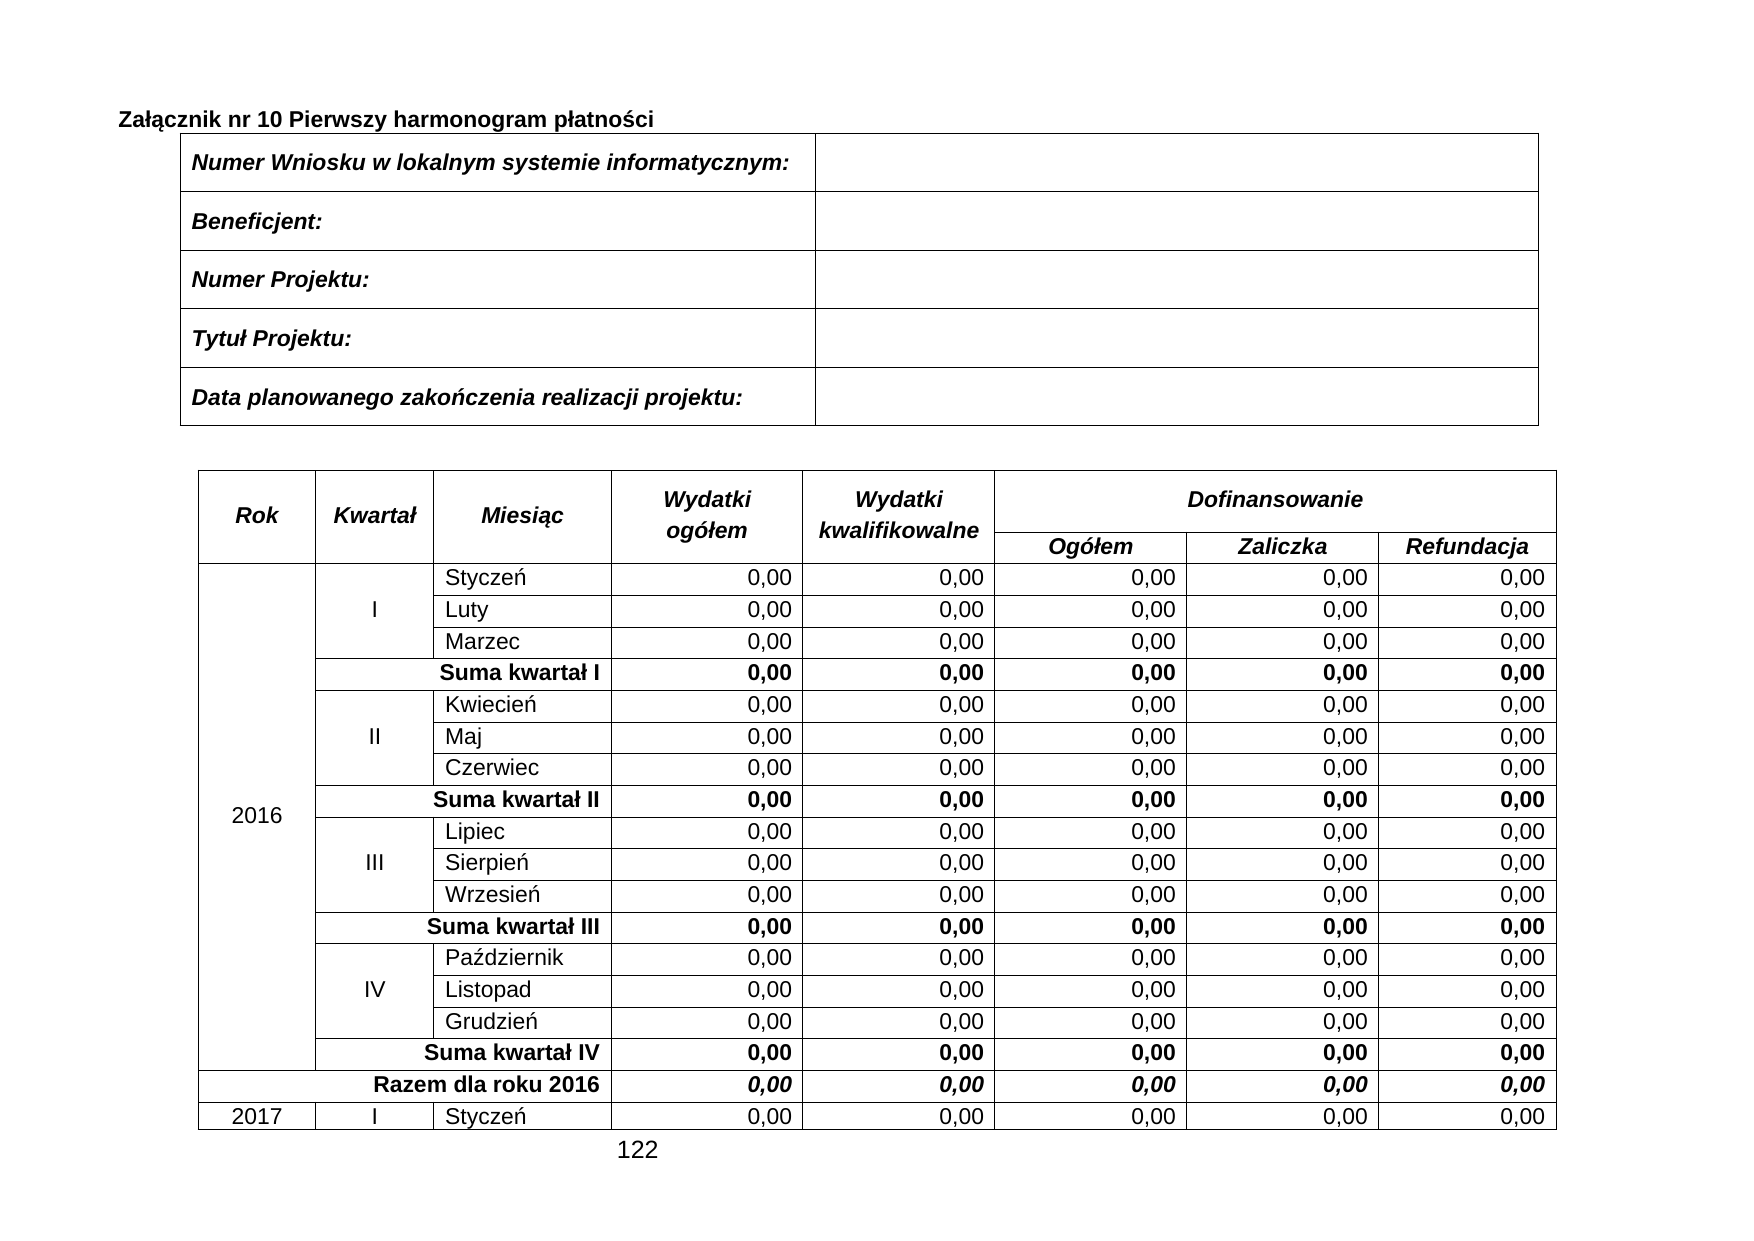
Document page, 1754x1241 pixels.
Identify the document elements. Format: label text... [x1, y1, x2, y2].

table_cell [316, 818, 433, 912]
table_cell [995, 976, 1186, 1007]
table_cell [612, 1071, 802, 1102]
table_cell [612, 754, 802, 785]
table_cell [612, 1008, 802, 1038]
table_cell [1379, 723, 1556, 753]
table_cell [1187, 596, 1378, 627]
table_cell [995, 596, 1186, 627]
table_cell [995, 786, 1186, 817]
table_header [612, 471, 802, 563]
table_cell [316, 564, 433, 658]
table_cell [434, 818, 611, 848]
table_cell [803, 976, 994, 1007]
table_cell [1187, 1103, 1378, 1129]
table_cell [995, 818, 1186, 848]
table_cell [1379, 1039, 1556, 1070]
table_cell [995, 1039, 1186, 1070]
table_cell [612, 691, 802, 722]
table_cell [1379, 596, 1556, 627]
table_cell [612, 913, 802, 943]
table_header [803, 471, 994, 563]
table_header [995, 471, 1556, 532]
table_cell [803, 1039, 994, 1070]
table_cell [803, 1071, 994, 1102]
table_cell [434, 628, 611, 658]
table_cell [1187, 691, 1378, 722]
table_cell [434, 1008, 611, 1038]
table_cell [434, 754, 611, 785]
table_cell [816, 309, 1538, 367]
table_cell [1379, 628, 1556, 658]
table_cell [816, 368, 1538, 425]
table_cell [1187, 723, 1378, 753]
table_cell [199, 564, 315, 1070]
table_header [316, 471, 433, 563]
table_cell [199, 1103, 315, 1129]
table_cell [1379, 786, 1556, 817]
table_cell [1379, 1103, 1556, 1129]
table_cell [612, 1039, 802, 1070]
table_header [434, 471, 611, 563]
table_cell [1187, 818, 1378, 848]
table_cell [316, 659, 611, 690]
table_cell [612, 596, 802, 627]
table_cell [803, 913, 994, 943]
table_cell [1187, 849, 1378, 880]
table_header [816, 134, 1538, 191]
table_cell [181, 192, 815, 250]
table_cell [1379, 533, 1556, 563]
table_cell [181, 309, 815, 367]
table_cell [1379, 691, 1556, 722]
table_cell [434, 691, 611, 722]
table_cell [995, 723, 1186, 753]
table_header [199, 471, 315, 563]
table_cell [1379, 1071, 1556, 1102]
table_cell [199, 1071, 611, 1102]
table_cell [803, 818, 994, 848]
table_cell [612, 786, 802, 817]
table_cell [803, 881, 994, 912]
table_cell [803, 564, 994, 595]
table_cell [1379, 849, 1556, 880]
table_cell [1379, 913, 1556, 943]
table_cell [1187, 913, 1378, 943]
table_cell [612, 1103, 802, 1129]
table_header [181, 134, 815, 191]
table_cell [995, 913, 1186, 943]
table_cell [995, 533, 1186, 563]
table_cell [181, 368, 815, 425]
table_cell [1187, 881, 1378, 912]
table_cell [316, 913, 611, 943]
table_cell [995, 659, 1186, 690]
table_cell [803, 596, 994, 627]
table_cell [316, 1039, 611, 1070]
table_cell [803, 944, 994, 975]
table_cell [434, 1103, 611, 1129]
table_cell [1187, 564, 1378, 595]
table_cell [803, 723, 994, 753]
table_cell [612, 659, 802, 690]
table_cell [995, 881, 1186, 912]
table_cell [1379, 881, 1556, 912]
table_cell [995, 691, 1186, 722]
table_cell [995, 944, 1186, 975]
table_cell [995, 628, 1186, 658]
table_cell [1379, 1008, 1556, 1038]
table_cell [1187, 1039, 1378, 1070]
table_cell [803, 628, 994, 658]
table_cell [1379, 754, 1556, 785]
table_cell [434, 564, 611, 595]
text Załącznik nr 10 Pierwszy harmonogram płatności [118, 106, 1636, 133]
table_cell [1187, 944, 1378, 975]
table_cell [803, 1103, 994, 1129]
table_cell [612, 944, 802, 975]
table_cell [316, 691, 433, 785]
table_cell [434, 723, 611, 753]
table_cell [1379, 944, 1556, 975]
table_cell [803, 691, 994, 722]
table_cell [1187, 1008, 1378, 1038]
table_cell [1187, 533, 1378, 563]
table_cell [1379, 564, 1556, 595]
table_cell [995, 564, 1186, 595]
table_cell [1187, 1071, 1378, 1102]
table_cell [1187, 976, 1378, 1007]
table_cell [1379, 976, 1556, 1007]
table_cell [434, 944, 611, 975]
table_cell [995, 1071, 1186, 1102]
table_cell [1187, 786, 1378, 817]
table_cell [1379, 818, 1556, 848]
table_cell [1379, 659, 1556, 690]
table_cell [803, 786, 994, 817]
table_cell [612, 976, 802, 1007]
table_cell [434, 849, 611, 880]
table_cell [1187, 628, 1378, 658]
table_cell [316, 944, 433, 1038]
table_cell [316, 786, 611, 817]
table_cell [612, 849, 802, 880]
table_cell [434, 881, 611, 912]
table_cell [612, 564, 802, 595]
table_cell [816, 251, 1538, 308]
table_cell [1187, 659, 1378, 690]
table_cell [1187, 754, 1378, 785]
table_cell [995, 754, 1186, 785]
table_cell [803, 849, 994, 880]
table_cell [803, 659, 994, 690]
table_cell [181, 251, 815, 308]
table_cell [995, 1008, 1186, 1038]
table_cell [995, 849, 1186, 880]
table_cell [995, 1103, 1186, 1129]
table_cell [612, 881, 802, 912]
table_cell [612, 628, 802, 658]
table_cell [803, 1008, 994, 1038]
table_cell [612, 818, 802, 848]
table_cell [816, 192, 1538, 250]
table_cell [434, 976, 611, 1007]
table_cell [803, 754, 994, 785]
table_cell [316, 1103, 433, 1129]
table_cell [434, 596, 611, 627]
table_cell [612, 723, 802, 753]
